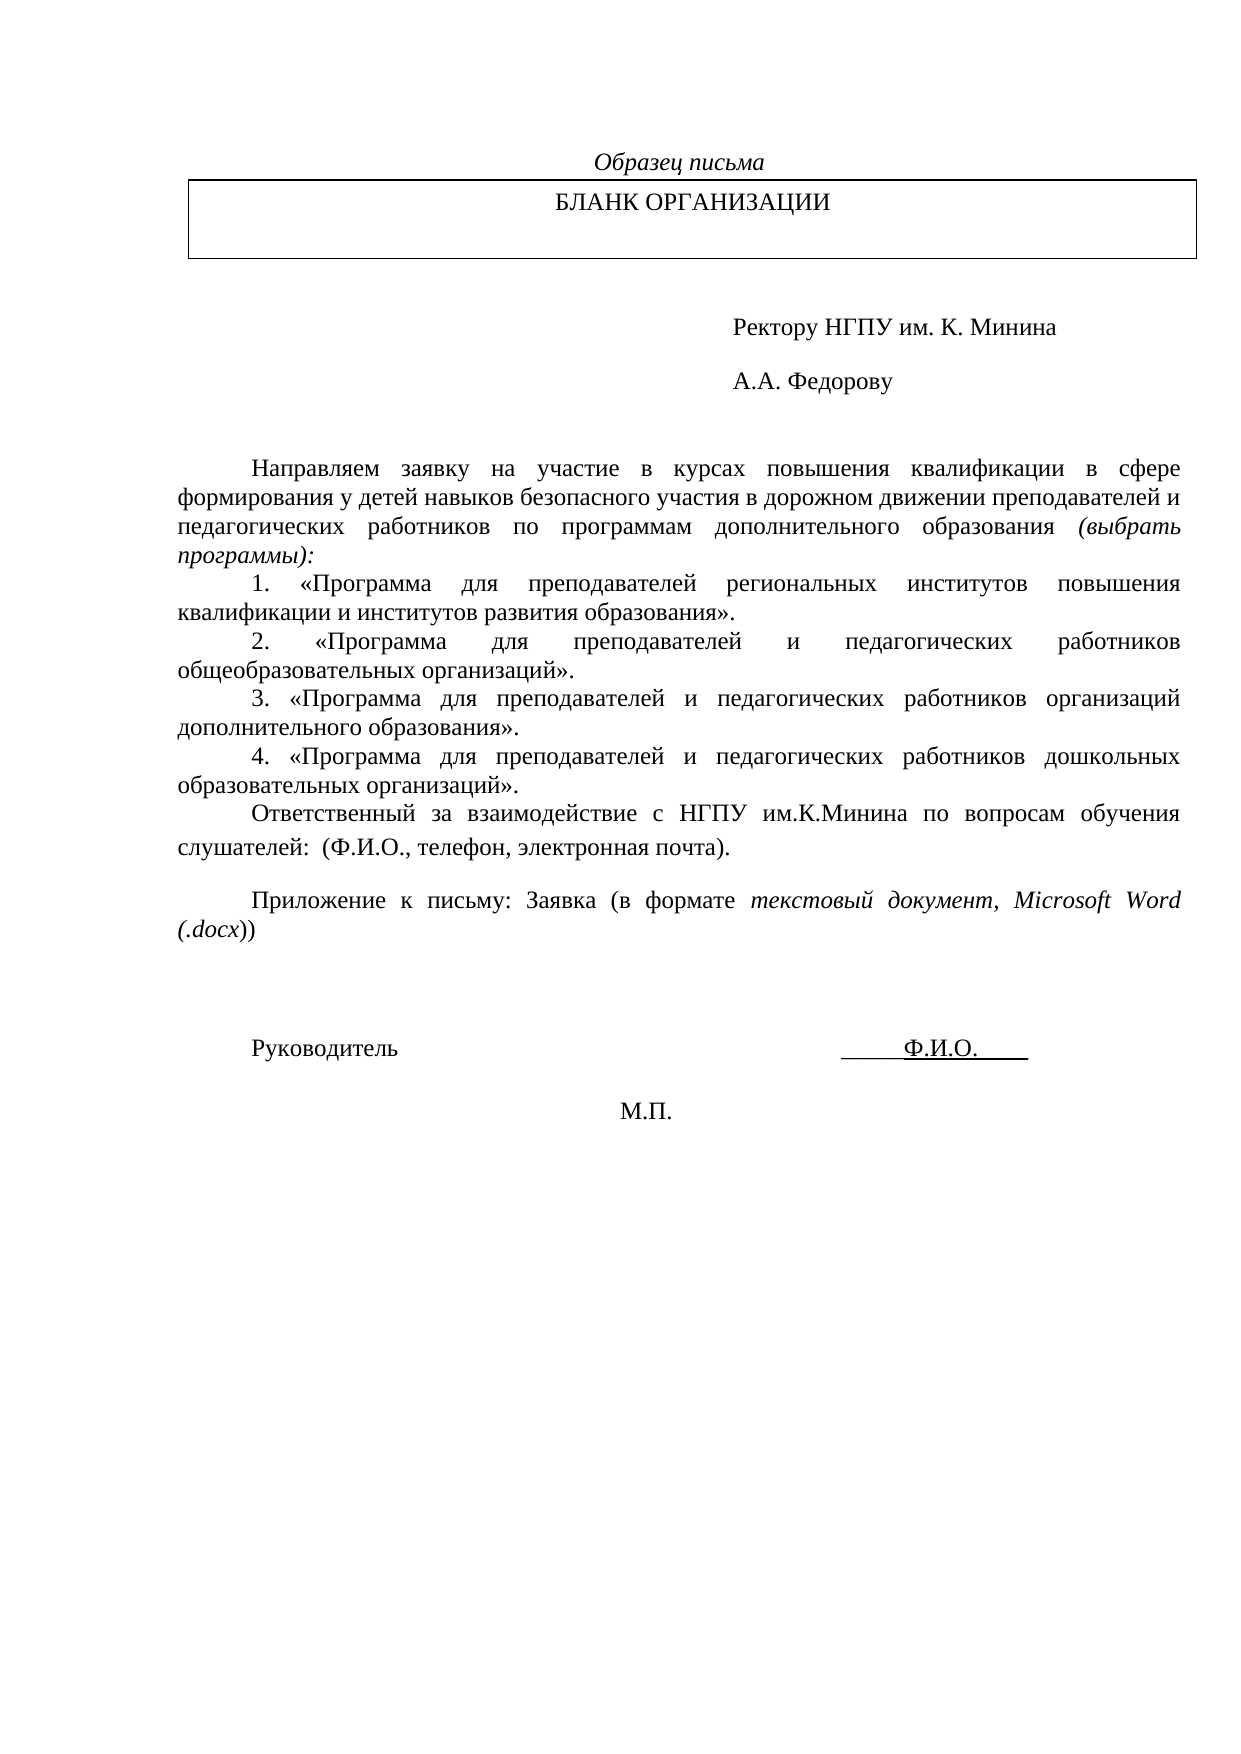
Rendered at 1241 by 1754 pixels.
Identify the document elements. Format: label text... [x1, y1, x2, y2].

text Направляем заявку на участие в курсах повышения квалификации в сфере формирования у детей навыков безопасного участия в дорожном движении преподавателей и педагогических работников по программам дополнительного образования (выбрать программы): [177, 453, 1181, 568]
text 1. «Программа для преподавателей региональных институтов повышения квалификации и институтов развития образования». [177, 568, 1181, 626]
text М.П. [546, 1096, 1181, 1124]
text 4. «Программа для преподавателей и педагогических работников дошкольных образовательных организаций». [177, 741, 1181, 798]
text Образец письма [177, 147, 1181, 176]
text 3. «Программа для преподавателей и педагогических работников организаций дополнительного образования». [177, 683, 1181, 741]
text 2. «Программа для преподавателей и педагогических работников общеобразовательных организаций». [177, 626, 1181, 683]
text Приложение к письму: Заявка (в формате текстовый документ, Microsoft Word (.docx)) [177, 885, 1181, 943]
text Руководитель _____Ф.И.О.____ [177, 1033, 1181, 1062]
text Ответственный за взаимодействие с НГПУ им.К.Минина по вопросам обучения слушателей: (Ф.И.О., телефон, электронная почта). [177, 798, 1181, 860]
